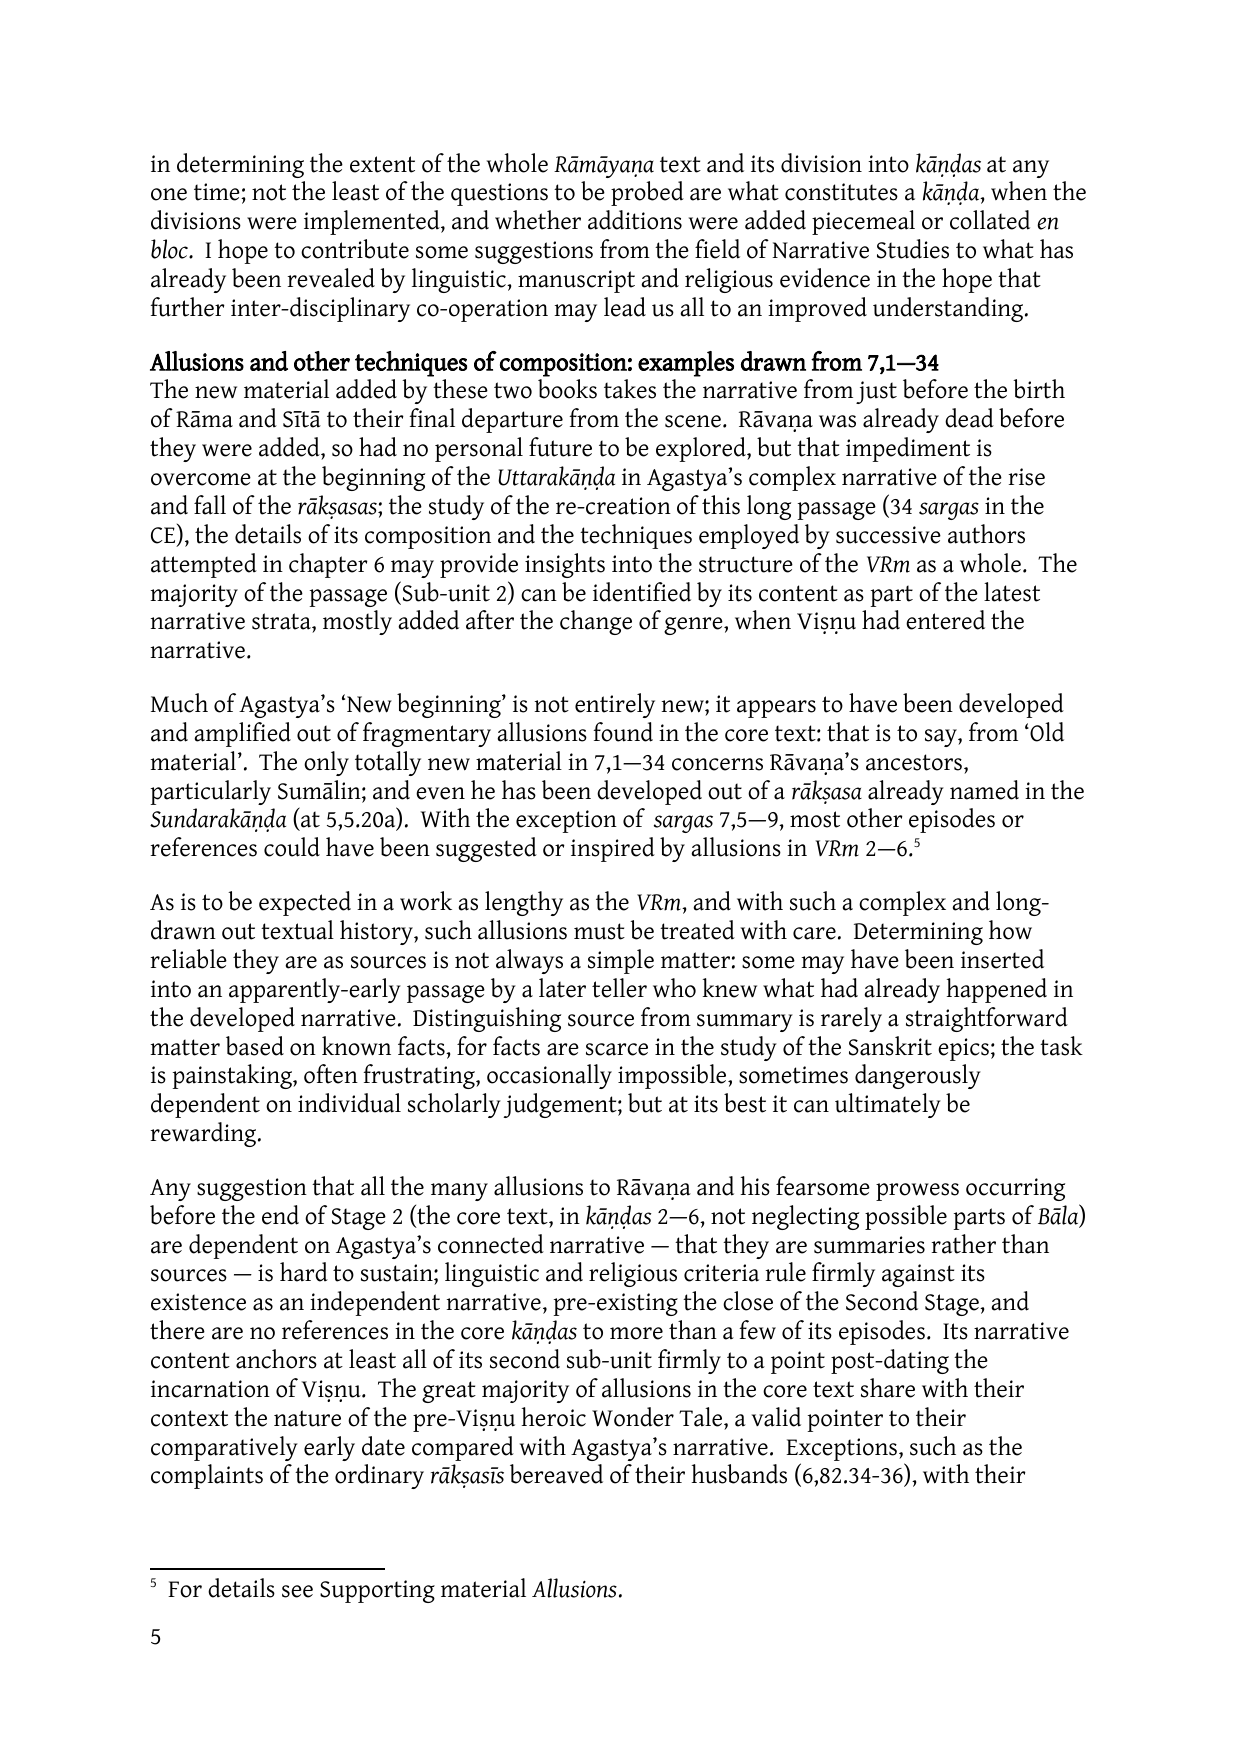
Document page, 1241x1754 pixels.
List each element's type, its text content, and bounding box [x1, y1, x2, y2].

text As is to be expected in a work as lengthy as the VRm, and with such a complex and long-drawn out textual history, such allusions must be treated with care. Determining how reliable they are as sources is not always a simple matter: some may have been inserted into an apparently-early passage by a later teller who knew what had already happened in the developed narrative. Distinguishing source from summary is rarely a straightforward matter based on known facts, for facts are scarce in the study of the Sanskrit epics; the task is painstaking, often frustrating, occasionally impossible, sometimes dangerously dependent on individual scholarly judgement; but at its best it can ultimately be rewarding. [150, 889, 1088, 1148]
text Much of Agastya’s ‘New beginning’ is not entirely new; it appears to have been developed and amplified out of fragmentary allusions found in the core text: that is to say, from ‘Old material’. The only totally new material in 7,1—34 concerns Rāvaṇa’s ancestors, particularly Sumālin; and even he has been developed out of a rākṣasa already named in the Sundarakāṇḍa (at 5,5.20a). With the exception of sargas 7,5—9, most other episodes or references could have been suggested or inspired by allusions in VRm 2—6. [150, 691, 1088, 864]
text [150, 150, 1088, 323]
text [150, 1173, 1088, 1491]
text Allusions and other techniques of composition: examples drawn from 7,1—34 The new material added by these two books takes the narrative from just before the birth of Rāma and Sītā to their final departure from the scene. Rāvaṇa was already dead before they were added, so had no personal future to be explored, but that impediment is overcome at the beginning of the Uttarakāṇḍa in Agastya’s complex narrative of the rise and fall of the rākṣasas; the study of the re-creation of this long passage (34 sargas in the CE), the details of its composition and the techniques employed by successive authors attempted in chapter 6 may provide insights into the structure of the VRm as a whole. The majority of the passage (Sub-unit 2) can be identified by its content as part of the latest narrative strata, mostly added after the change of genre, when Viṣṇu had entered the narrative. [150, 348, 1088, 666]
